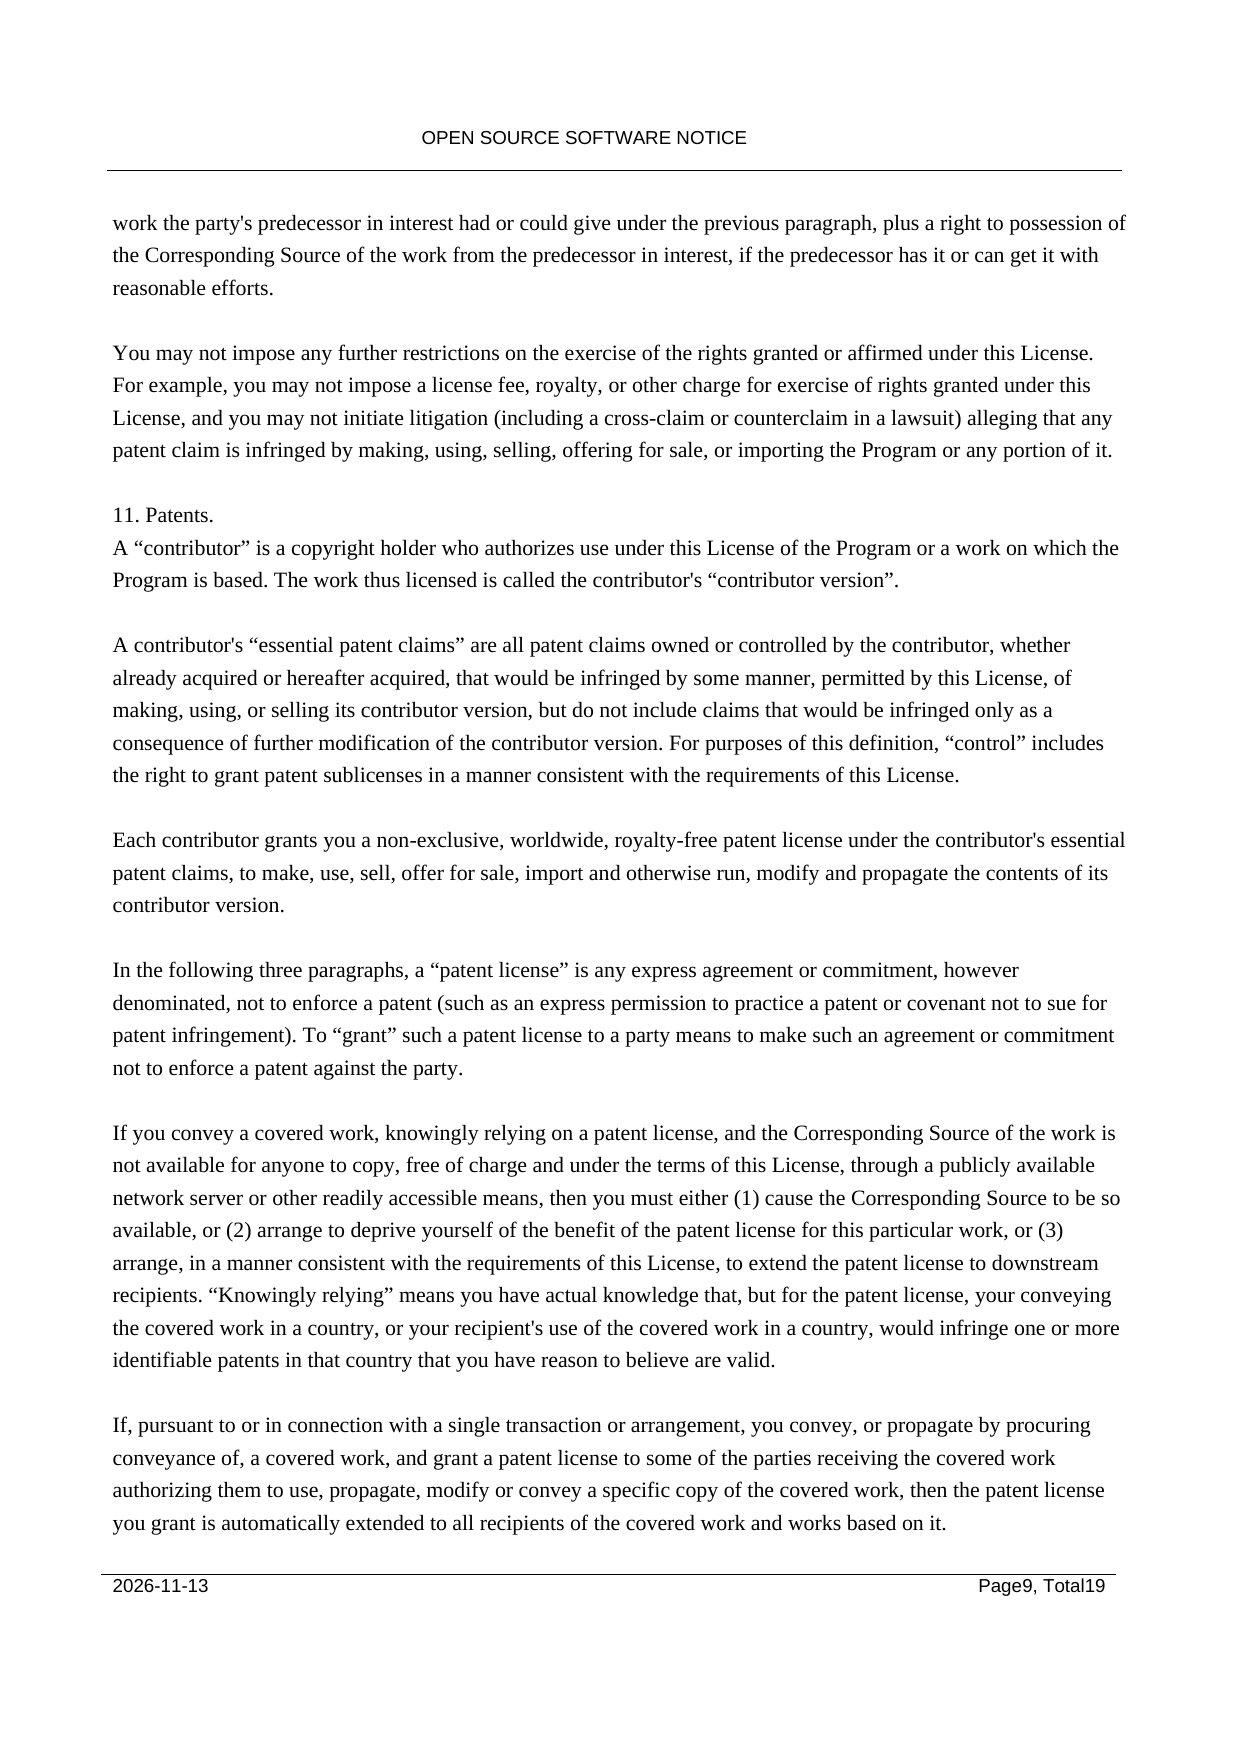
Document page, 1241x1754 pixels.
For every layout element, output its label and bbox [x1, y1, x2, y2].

text [112, 206, 1128, 1539]
